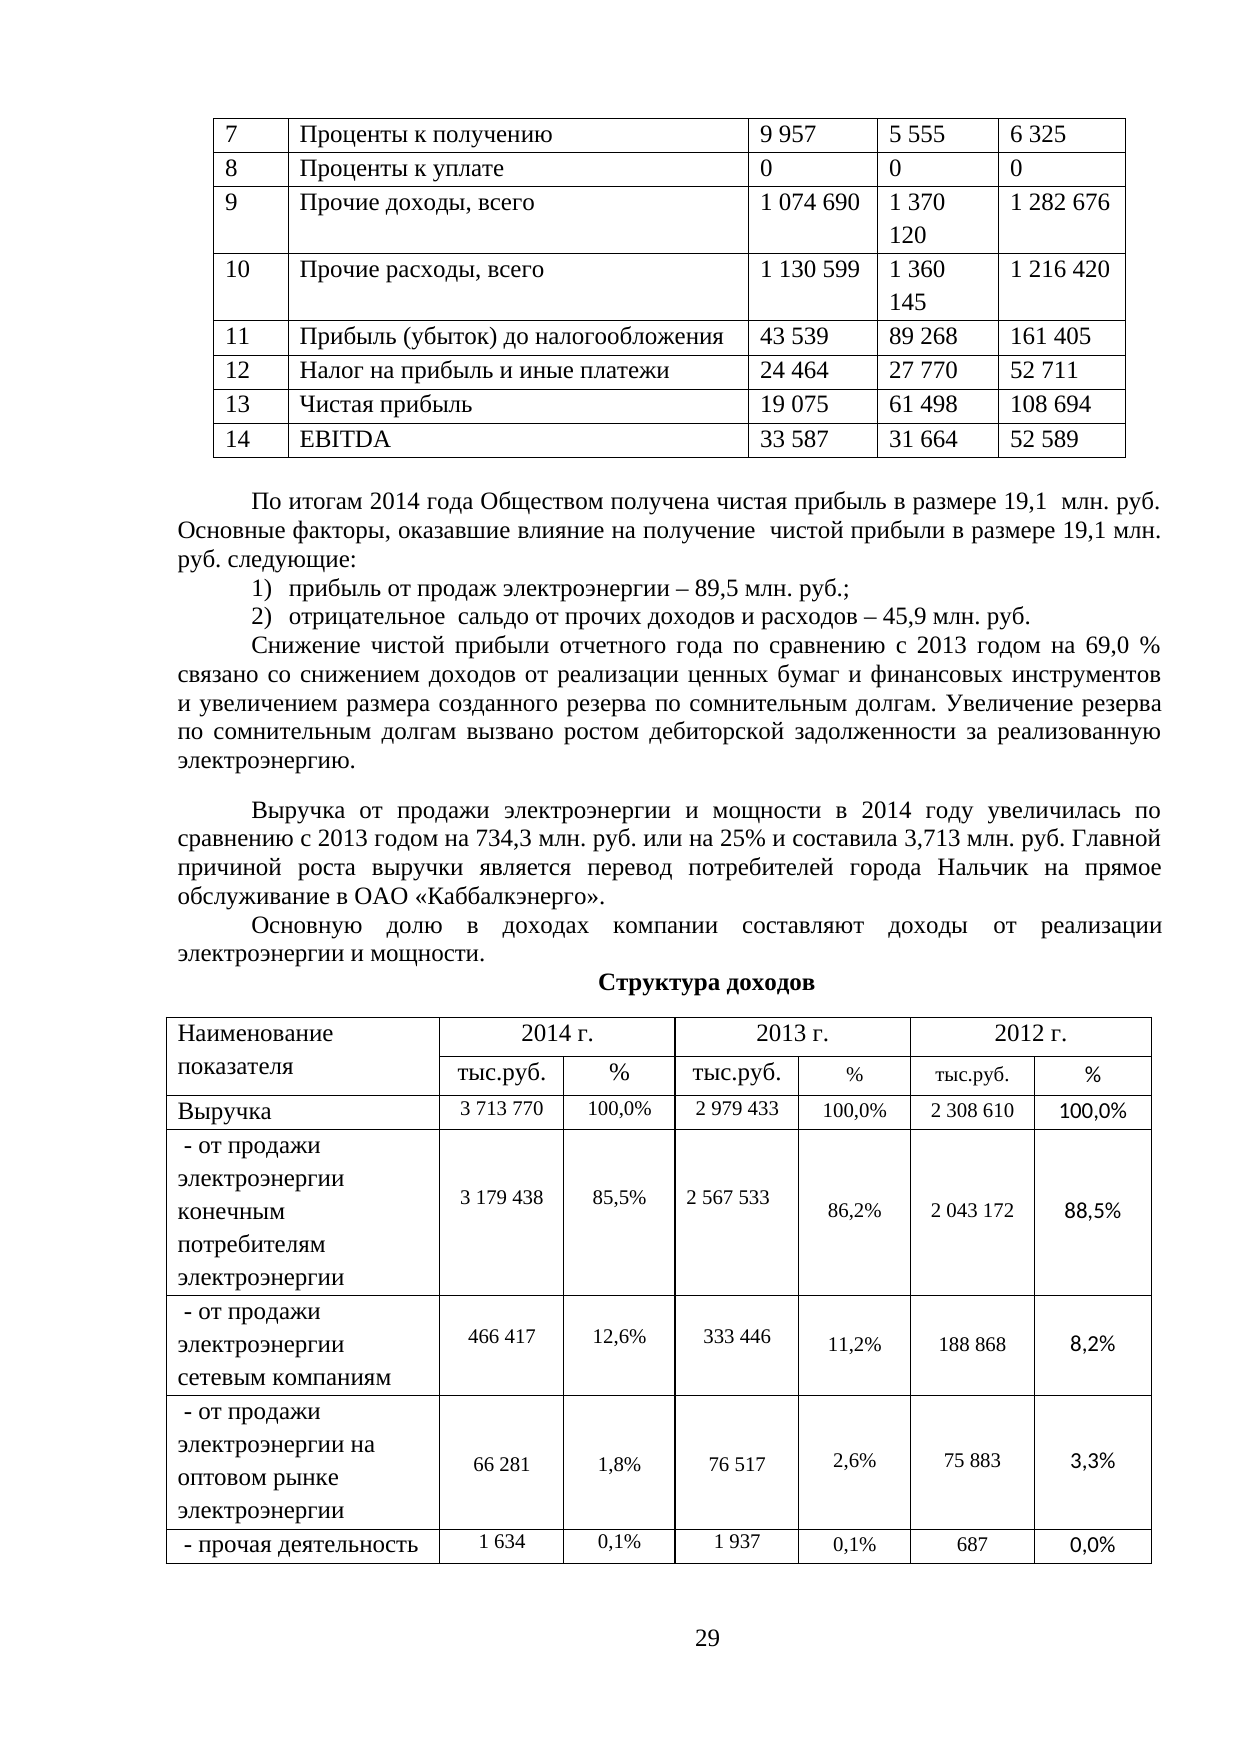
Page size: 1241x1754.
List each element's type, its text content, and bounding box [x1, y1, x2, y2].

table_cell 2 043 172 [911, 1130, 1034, 1295]
table_cell 3 713 770 [440, 1096, 563, 1129]
table_cell 0 [878, 153, 998, 186]
table_cell 2 979 433 [676, 1096, 798, 1129]
table_cell 687 [911, 1530, 1034, 1562]
table_cell 10 [214, 254, 288, 320]
table_cell 86,2% [799, 1130, 910, 1295]
text Основную долю в доходах компании составляют доходы от реализации электроэнергии и мощности. [177, 910, 1162, 967]
text Снижение чистой прибыли отчетного года по сравнению с 2013 годом на 69,0 % связано со снижением доходов от реализации ценных бумаг и финансовых инструментов и увеличением размера созданного резерва по сомнительным долгам. Увеличение резерва по сомнительным долгам вызвано ростом дебиторской задолженности за реализованную электроэнергию. [177, 630, 1162, 774]
table_cell тыс.руб. [676, 1057, 798, 1095]
table_cell 1 634 [440, 1530, 563, 1562]
table_cell 1 937 [676, 1530, 798, 1562]
table_cell Прибыль (убыток) до налогообложения [289, 321, 748, 354]
table_cell 9 [214, 187, 288, 253]
table_cell 100,0% [1035, 1096, 1151, 1129]
text Выручка от продажи электроэнергии и мощности в 2014 году увеличилась по сравнению с 2013 годом на 734,3 млн. руб. или на 25% и составила 3,713 млн. руб. Главной причиной роста выручки является перевод потребителей города Нальчик на прямое обслуживание в ОАО «Каббалкэнерго». [177, 795, 1162, 910]
table_cell 33 587 [749, 424, 877, 457]
table_cell 85,5% [564, 1130, 674, 1295]
list прибыль от продаж электроэнергии – 89,5 млн. руб.; [251, 573, 1162, 601]
list отрицательное сальдо от прочих доходов и расходов – 45,9 млн. руб. [251, 601, 1162, 630]
table_cell 0 [999, 153, 1125, 186]
table_cell 76 517 [676, 1396, 798, 1528]
table_header 2012 г. [911, 1018, 1151, 1056]
table_cell 1,8% [564, 1396, 674, 1528]
table_cell 8 [214, 153, 288, 186]
table_cell - от продажи электроэнергии на оптовом рынке электроэнергии [167, 1396, 439, 1528]
table_header 2014 г. [440, 1018, 674, 1056]
table_cell 7 [214, 119, 288, 152]
table_cell 31 664 [878, 424, 998, 457]
table_cell 52 711 [999, 356, 1125, 388]
table_cell 19 075 [749, 390, 877, 423]
table_cell тыс.руб. [440, 1057, 563, 1095]
table_cell 13 [214, 390, 288, 423]
table_cell % [564, 1057, 674, 1095]
table_cell 24 464 [749, 356, 877, 388]
table_cell 61 498 [878, 390, 998, 423]
table_cell 88,5% [1035, 1130, 1151, 1295]
table_cell 1 360 145 [878, 254, 998, 320]
table_cell 5 555 [878, 119, 998, 152]
table_cell 108 694 [999, 390, 1125, 423]
table_cell 161 405 [999, 321, 1125, 354]
table_cell 12,6% [564, 1296, 674, 1395]
table_cell 100,0% [564, 1096, 674, 1129]
table_cell 27 770 [878, 356, 998, 388]
table_cell 66 281 [440, 1396, 563, 1528]
table_cell 1 216 420 [999, 254, 1125, 320]
table_cell % [1035, 1057, 1151, 1095]
table_cell 188 868 [911, 1296, 1034, 1395]
table_cell % [799, 1057, 910, 1095]
table_cell 14 [214, 424, 288, 457]
table_cell 89 268 [878, 321, 998, 354]
text Структура доходов [177, 967, 1162, 996]
table_cell 0 [749, 153, 877, 186]
table_cell 0,1% [799, 1530, 910, 1562]
table_cell 333 446 [676, 1296, 798, 1395]
table_cell 2,6% [799, 1396, 910, 1528]
table_header 2013 г. [676, 1018, 910, 1056]
table_cell 2 567 533 [676, 1130, 798, 1295]
table_cell тыс.руб. [911, 1057, 1034, 1095]
table_cell 6 325 [999, 119, 1125, 152]
table_cell 466 417 [440, 1296, 563, 1395]
table_cell 43 539 [749, 321, 877, 354]
table_cell 9 957 [749, 119, 877, 152]
table_header Наименование показателя [167, 1018, 439, 1095]
table_cell EBITDA [289, 424, 748, 457]
table_cell - от продажи электроэнергии сетевым компаниям [167, 1296, 439, 1395]
table_cell - от продажи электроэнергии конечным потребителям электроэнергии [167, 1130, 439, 1295]
table_cell 11 [214, 321, 288, 354]
table_cell 100,0% [799, 1096, 910, 1129]
table_cell 1 370 120 [878, 187, 998, 253]
text По итогам 2014 года Обществом получена чистая прибыль в размере 19,1 млн. руб. Основные факторы, оказавшие влияние на получение чистой прибыли в размере 19,1 млн. руб. следующие: [177, 486, 1162, 573]
table_cell 0,0% [1035, 1530, 1151, 1562]
table_cell 3 179 438 [440, 1130, 563, 1295]
table_cell 12 [214, 356, 288, 388]
table_cell 1 282 676 [999, 187, 1125, 253]
table_cell 3,3% [1035, 1396, 1151, 1528]
table_cell 8,2% [1035, 1296, 1151, 1395]
table_cell 0,1% [564, 1530, 674, 1562]
table_cell 52 589 [999, 424, 1125, 457]
table_cell Чистая прибыль [289, 390, 748, 423]
table_cell Прочие доходы, всего [289, 187, 748, 253]
table_cell 1 130 599 [749, 254, 877, 320]
table_cell Выручка [167, 1096, 439, 1129]
table_cell Налог на прибыль и иные платежи [289, 356, 748, 388]
table_cell 75 883 [911, 1396, 1034, 1528]
table_cell - прочая деятельность [167, 1530, 439, 1562]
table_cell 2 308 610 [911, 1096, 1034, 1129]
table_cell Проценты к получению [289, 119, 748, 152]
table_cell Прочие расходы, всего [289, 254, 748, 320]
table_cell 1 074 690 [749, 187, 877, 253]
table_cell Проценты к уплате [289, 153, 748, 186]
table_cell 11,2% [799, 1296, 910, 1395]
